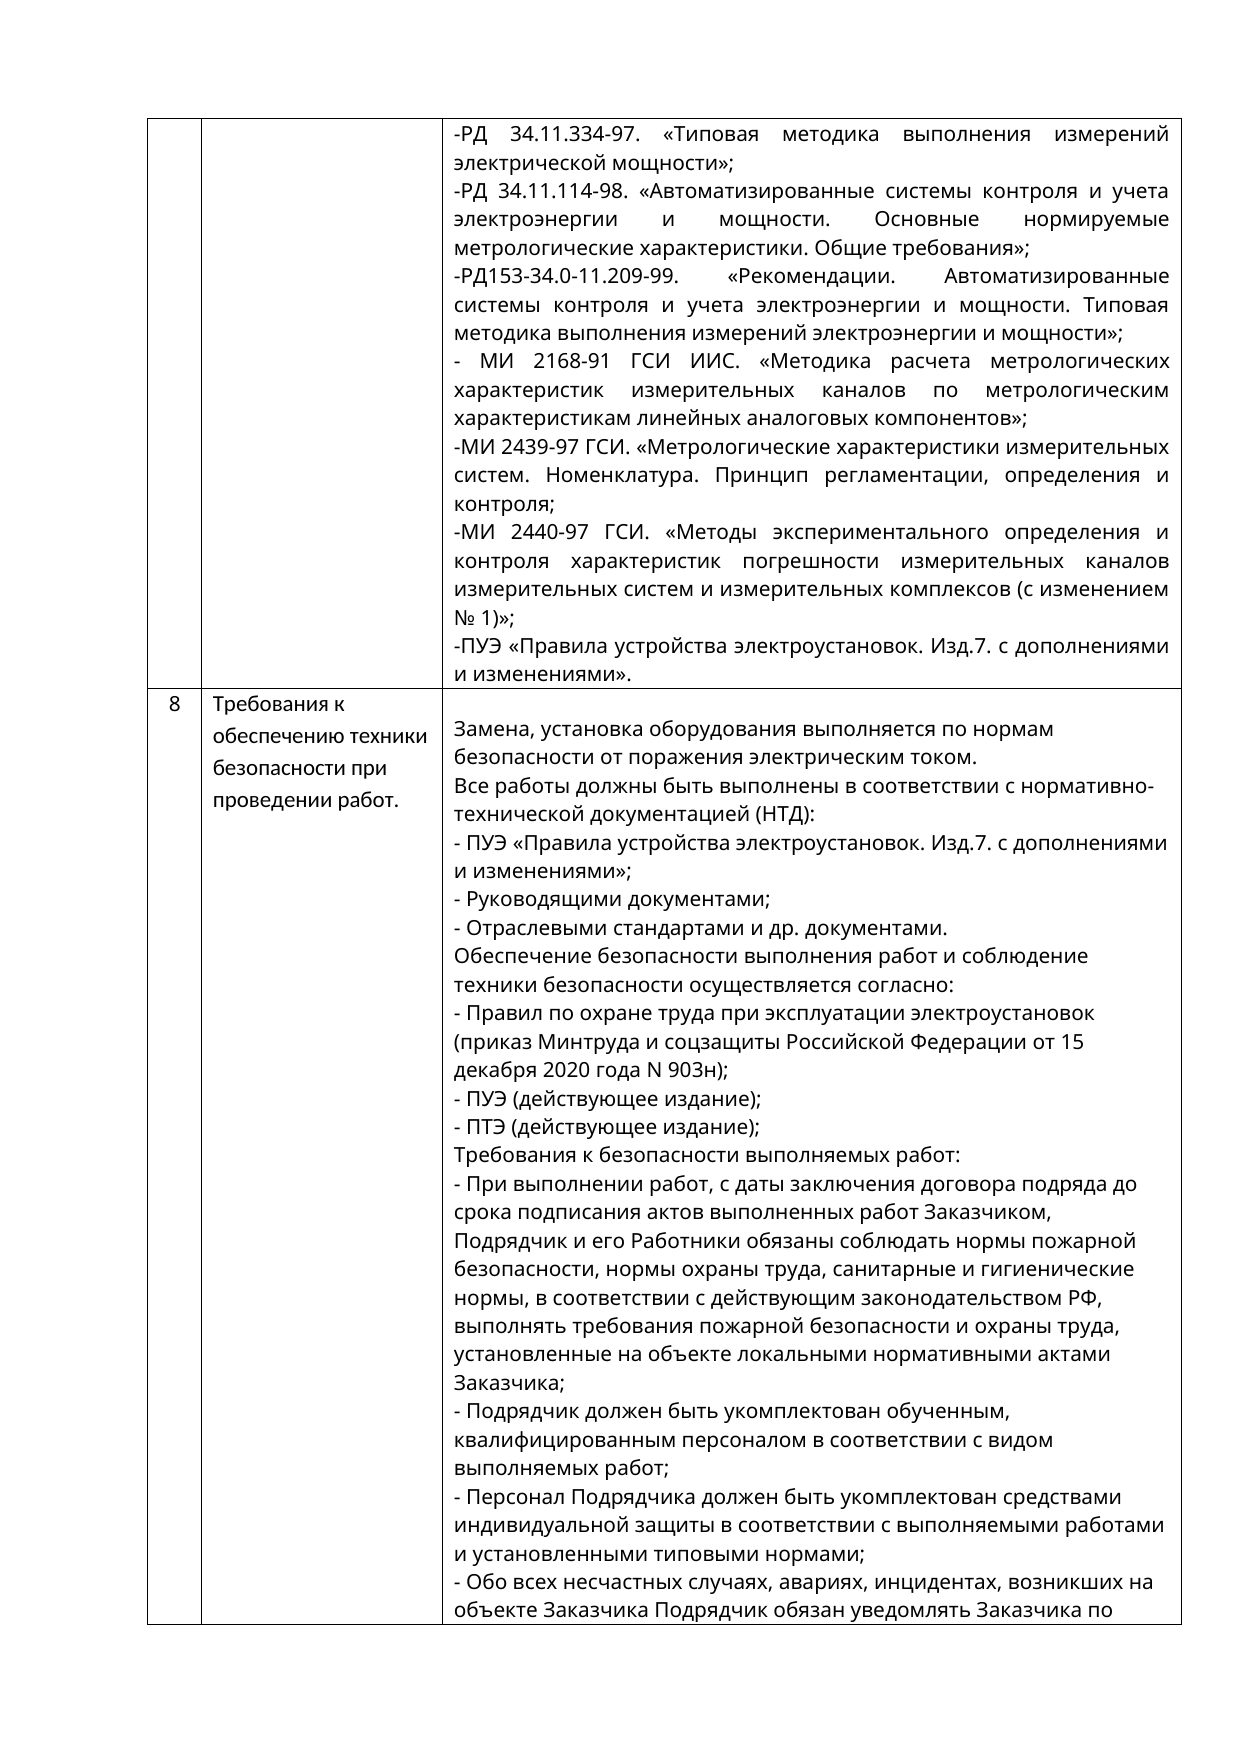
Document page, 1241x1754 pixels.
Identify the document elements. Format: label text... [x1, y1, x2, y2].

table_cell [443, 119, 1181, 688]
table_cell 8 [148, 689, 201, 1624]
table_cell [443, 689, 1181, 1624]
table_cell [202, 119, 442, 688]
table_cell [202, 689, 442, 1624]
table_cell 7 [148, 119, 201, 688]
